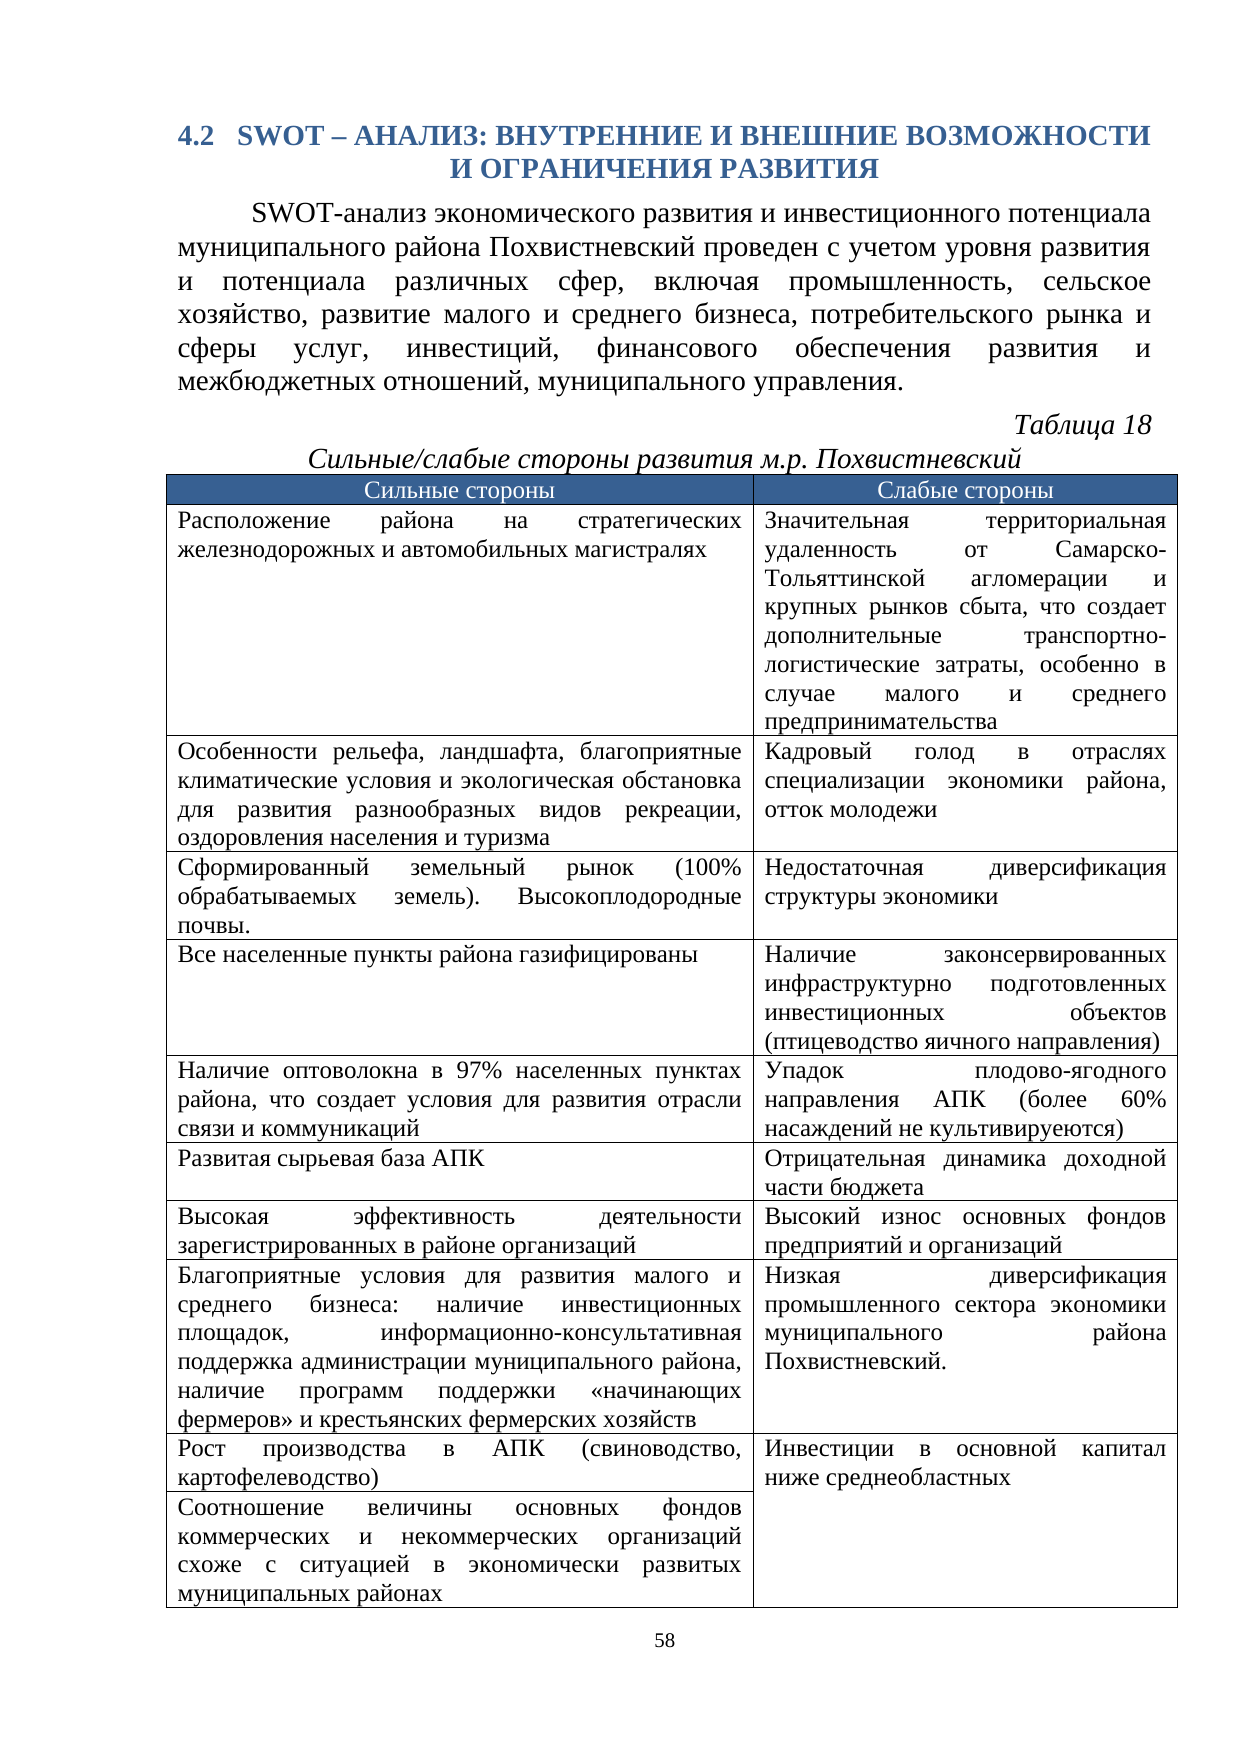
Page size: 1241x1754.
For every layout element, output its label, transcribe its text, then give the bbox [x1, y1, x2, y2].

table_cell Сформированный земельный рынок (100% обрабатываемых земель). Высокоплодородные почвы. [167, 852, 753, 938]
table_cell Инвестиции в основной капитал ниже среднеобластных [754, 1434, 1177, 1607]
table_cell Высокая эффективность деятельности зарегистрированных в районе организаций [167, 1201, 753, 1259]
list SWOT – АНАЛИЗ: ВНУТРЕННИЕ И ВНЕШНИЕ ВОЗМОЖНОСТИ И ОГРАНИЧЕНИЯ РАЗВИТИЯ [177, 118, 1152, 185]
table_cell Недостаточная диверсификация структуры экономики [754, 852, 1177, 938]
table_cell Рост производства в АПК (свиноводство, картофелеводство) [167, 1434, 753, 1491]
table_header Сильные стороны [167, 475, 753, 504]
table_cell Значительная территориальная удаленность от Самарско-Тольяттинской агломерации и крупных рынков сбыта, что создает дополнительные транспортно- логистические затраты, особенно в случае малого и среднего предпринимательства [754, 505, 1177, 735]
table_cell Низкая диверсификация промышленного сектора экономики муниципального района Похвистневский. [754, 1260, 1177, 1432]
table_cell Кадровый голод в отраслях специализации экономики района, отток молодежи [754, 736, 1177, 851]
table_cell Наличие законсервированных инфраструктурно подготовленных инвестиционных объектов (птицеводство яичного направления) [754, 940, 1177, 1054]
table_cell Особенности рельефа, ландшафта, благоприятные климатические условия и экологическая обстановка для развития разнообразных видов рекреации, оздоровления населения и туризма [167, 736, 753, 851]
table_cell Отрицательная динамика доходной части бюджета [754, 1143, 1177, 1200]
table_cell Соотношение величины основных фондов коммерческих и некоммерческих организаций схоже с ситуацией в экономически развитых муниципальных районах [167, 1492, 753, 1607]
table_cell Развитая сырьевая база АПК [167, 1143, 753, 1200]
table_cell Благоприятные условия для развития малого и среднего бизнеса: наличие инвестиционных площадок, информационно-консультативная поддержка администрации муниципального района, наличие программ поддержки «начинающих фермеров» и крестьянских фермерских хозяйств [167, 1260, 753, 1432]
text SWOT-анализ экономического развития и инвестиционного потенциала муниципального района Похвистневский проведен с учетом уровня развития и потенциала различных сфер, включая промышленность, сельское хозяйство, развитие малого и среднего бизнеса, потребительского рынка и сферы услуг, инвестиций, финансового обеспечения развития и межбюджетных отношений, муниципального управления. [177, 196, 1152, 397]
table_cell Упадок плодово-ягодного направления АПК (более 60% насаждений не культивируеются) [754, 1056, 1177, 1142]
table_cell Наличие оптоволокна в 97% населенных пунктах района, что создает условия для развития отрасли связи и коммуникаций [167, 1056, 753, 1142]
table_cell Высокий износ основных фондов предприятий и организаций [754, 1201, 1177, 1259]
text Сильные/слабые стороны развития м.р. Похвистневский [177, 441, 1152, 474]
table_cell Расположение района на стратегических железнодорожных и автомобильных магистралях [167, 505, 753, 735]
table_header Слабые стороны [754, 475, 1177, 504]
table_cell Все населенные пункты района газифицированы [167, 940, 753, 1054]
text Таблица 18 [177, 407, 1152, 441]
